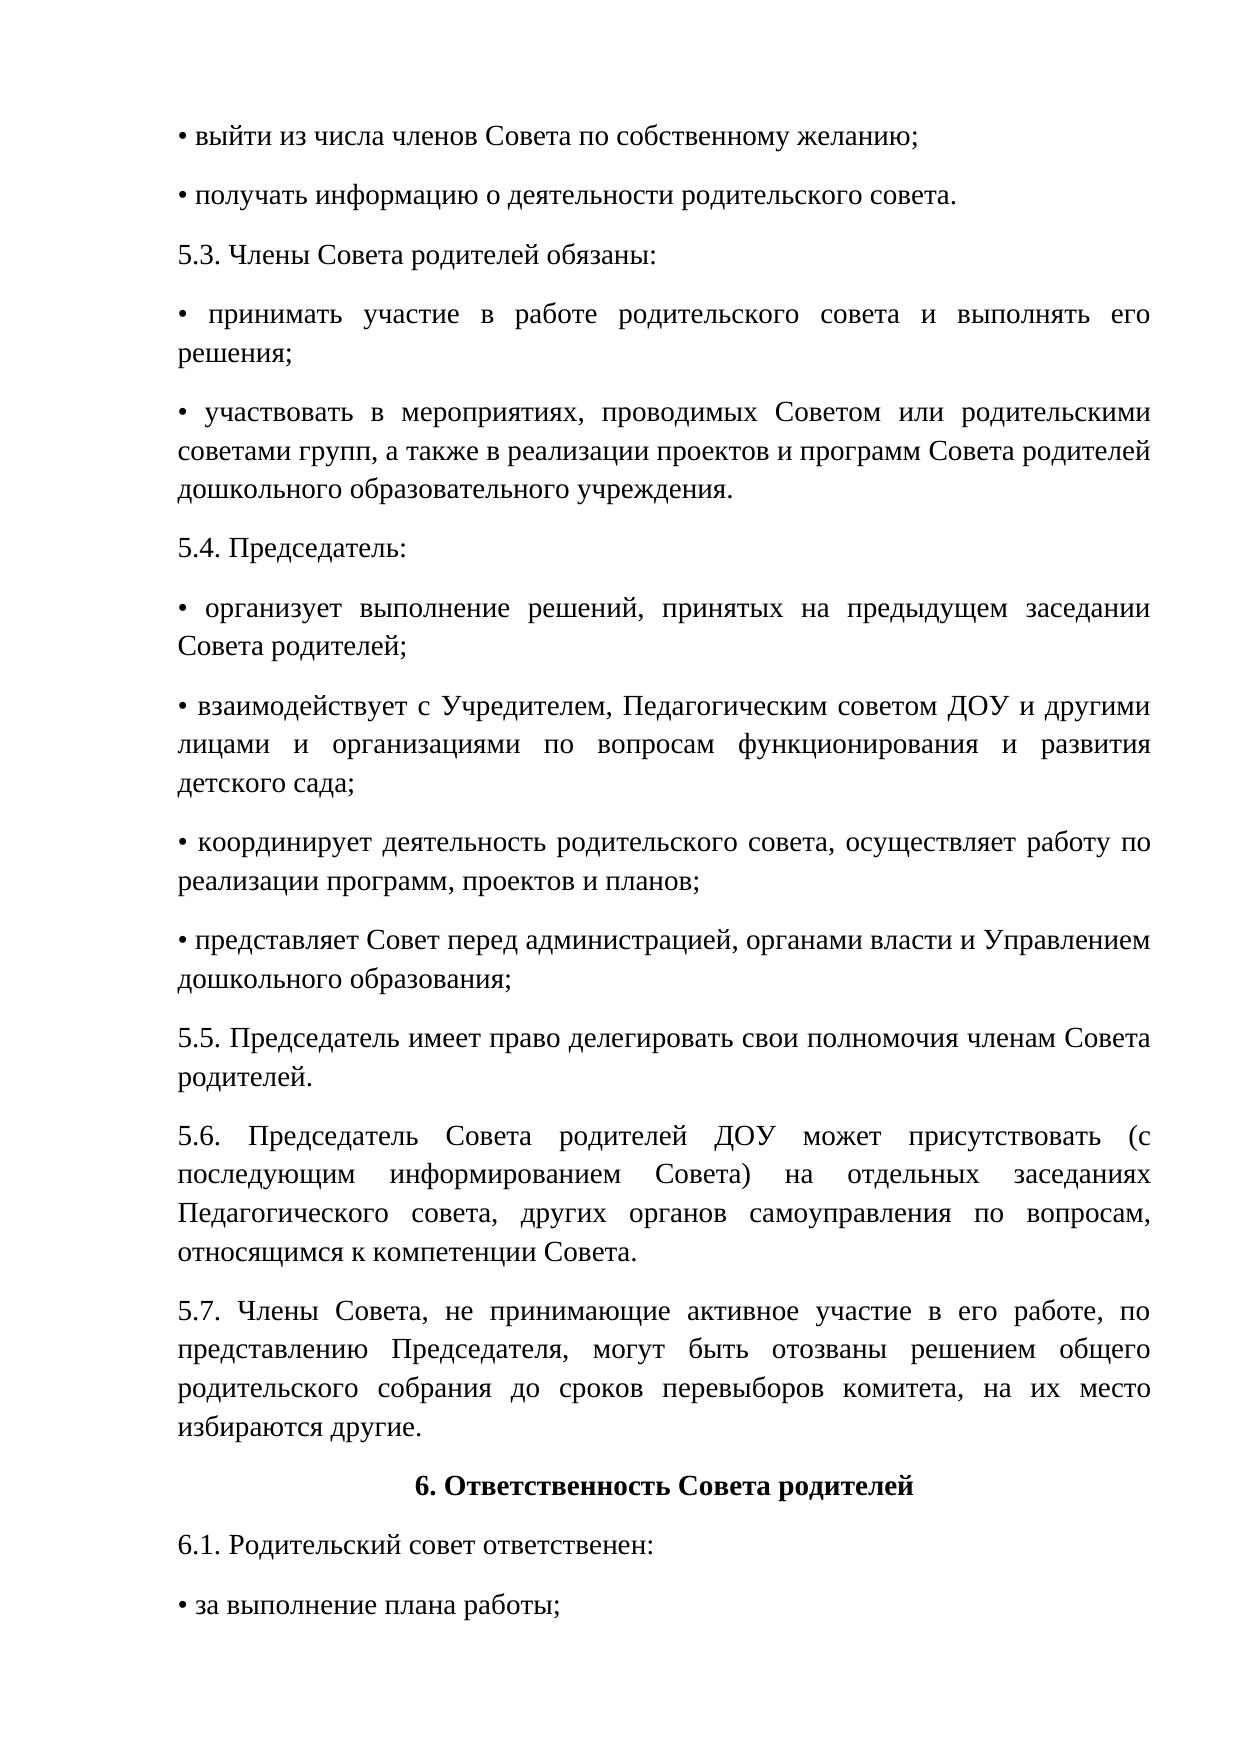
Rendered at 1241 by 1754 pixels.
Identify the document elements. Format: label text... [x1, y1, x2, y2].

text • взаимодействует с Учредителем, Педагогическим советом ДОУ и другими лицами и организациями по вопросам функционирования и развития детского сада; [177, 688, 1152, 798]
text • выйти из числа членов Совета по собственному желанию; [177, 118, 1152, 152]
text • участвовать в мероприятиях, проводимых Советом или родительскими советами групп, а также в реализации проектов и программ Совета родителей дошкольного образовательного учреждения. [177, 394, 1152, 505]
text 5.6. Председатель Совета родителей ДОУ может присутствовать (с последующим информированием Совета) на отдельных заседаниях Педагогического совета, других органов самоуправления по вопросам, относящимся к компетенции Совета. [177, 1118, 1152, 1267]
text 6.1. Родительский совет ответственен: [177, 1527, 1152, 1561]
text • за выполнение плана работы; [177, 1587, 1152, 1620]
text • организует выполнение решений, принятых на предыдущем заседании Совета родителей; [177, 590, 1152, 662]
text • представляет Совет перед администрацией, органами власти и Управлением дошкольного образования; [177, 922, 1152, 994]
text 6. Ответственность Совета родителей [177, 1468, 1152, 1502]
text 5.4. Председатель: [177, 531, 1152, 564]
text 5.7. Члены Совета, не принимающие активное участие в его работе, по представлению Председателя, могут быть отозваны решением общего родительского собрания до сроков перевыборов комитета, на их место избираются другие. [177, 1293, 1152, 1442]
text • получать информацию о деятельности родительского совета. [177, 177, 1152, 211]
text • координирует деятельность родительского совета, осуществляет работу по реализации программ, проектов и планов; [177, 824, 1152, 896]
text • принимать участие в работе родительского совета и выполнять его решения; [177, 296, 1152, 368]
text 5.3. Члены Совета родителей обязаны: [177, 237, 1152, 270]
text 5.5. Председатель имеет право делегировать свои полномочия членам Совета родителей. [177, 1020, 1152, 1092]
